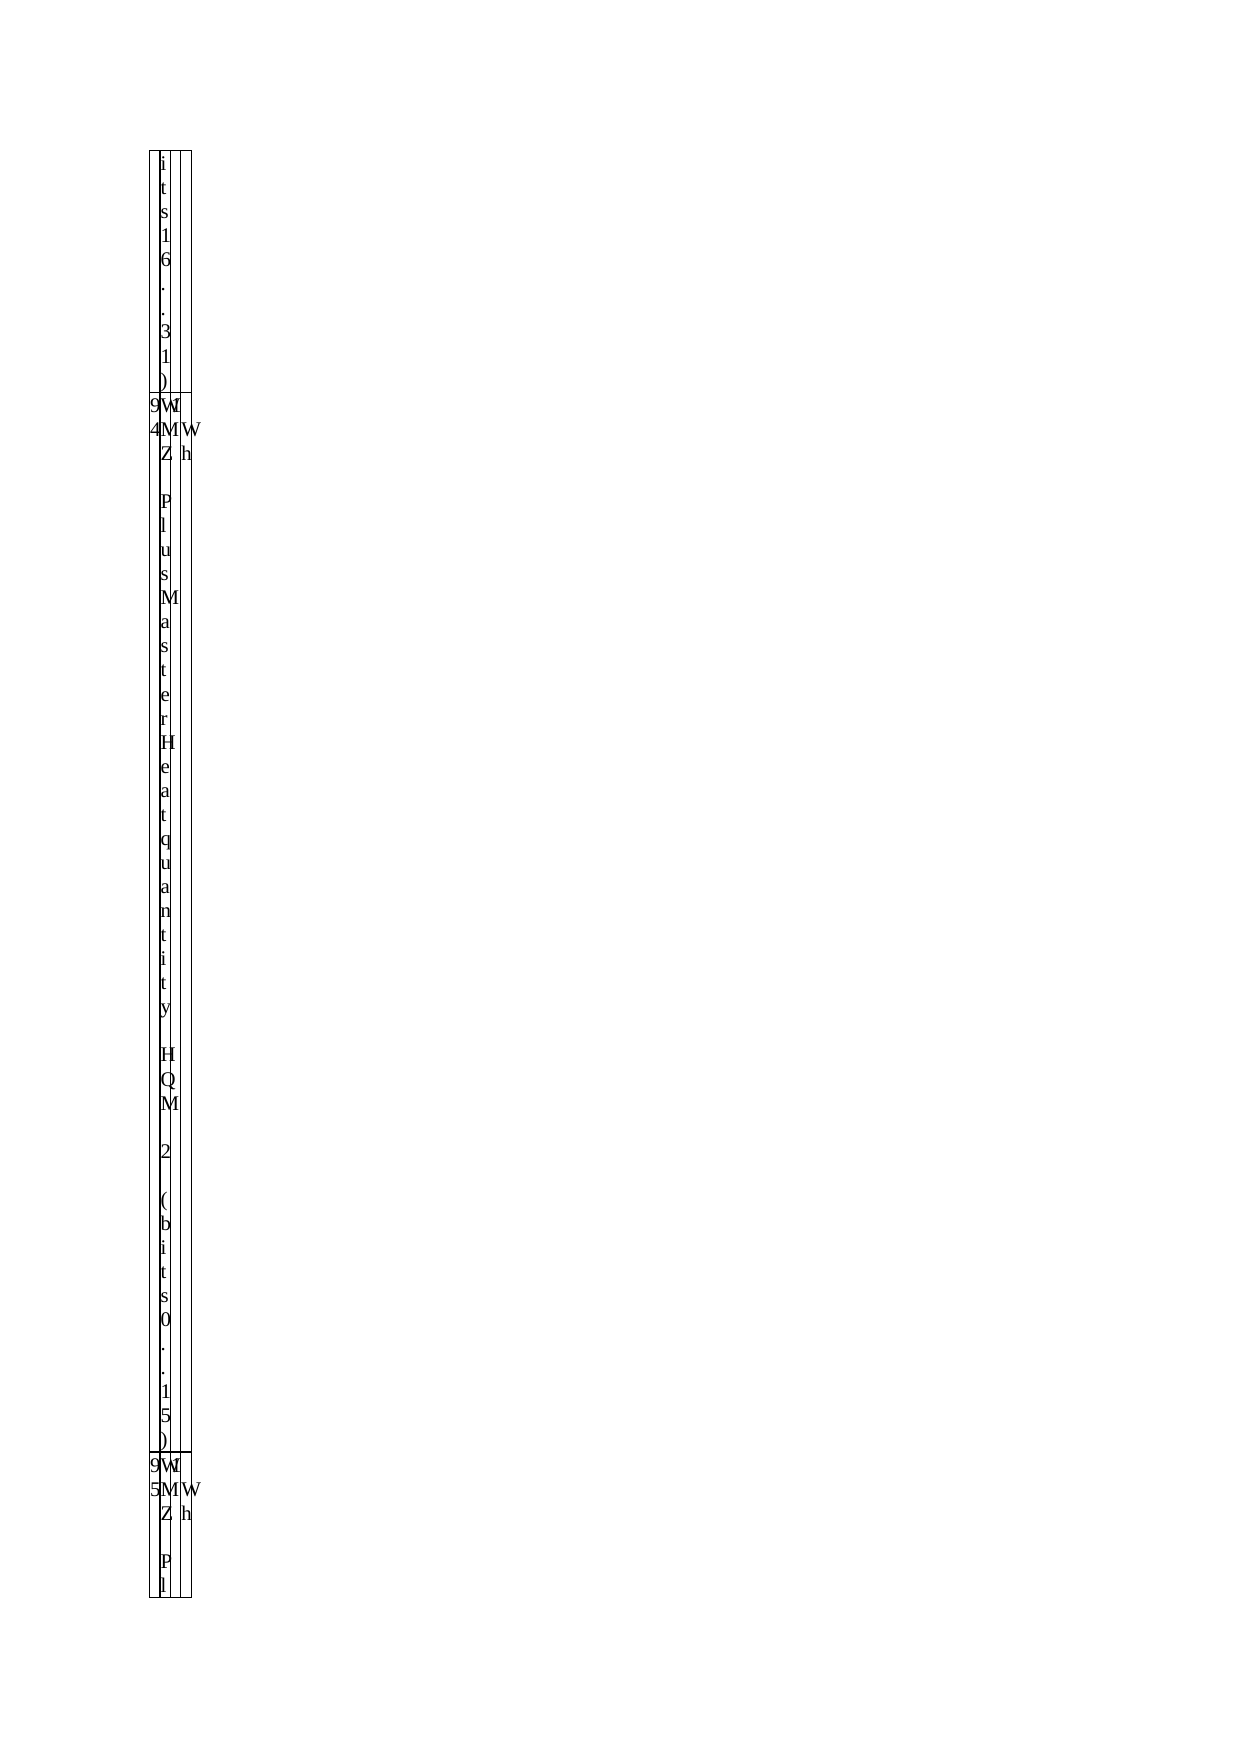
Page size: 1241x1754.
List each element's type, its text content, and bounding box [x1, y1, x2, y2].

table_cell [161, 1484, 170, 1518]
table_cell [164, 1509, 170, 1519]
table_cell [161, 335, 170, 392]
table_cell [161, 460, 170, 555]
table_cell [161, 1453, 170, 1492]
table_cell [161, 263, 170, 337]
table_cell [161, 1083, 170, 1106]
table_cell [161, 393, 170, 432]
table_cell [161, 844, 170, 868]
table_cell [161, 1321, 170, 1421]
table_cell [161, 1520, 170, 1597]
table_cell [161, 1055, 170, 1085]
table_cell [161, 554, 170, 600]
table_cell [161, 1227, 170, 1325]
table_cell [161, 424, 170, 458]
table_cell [161, 151, 170, 260]
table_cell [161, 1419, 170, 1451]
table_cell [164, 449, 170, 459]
